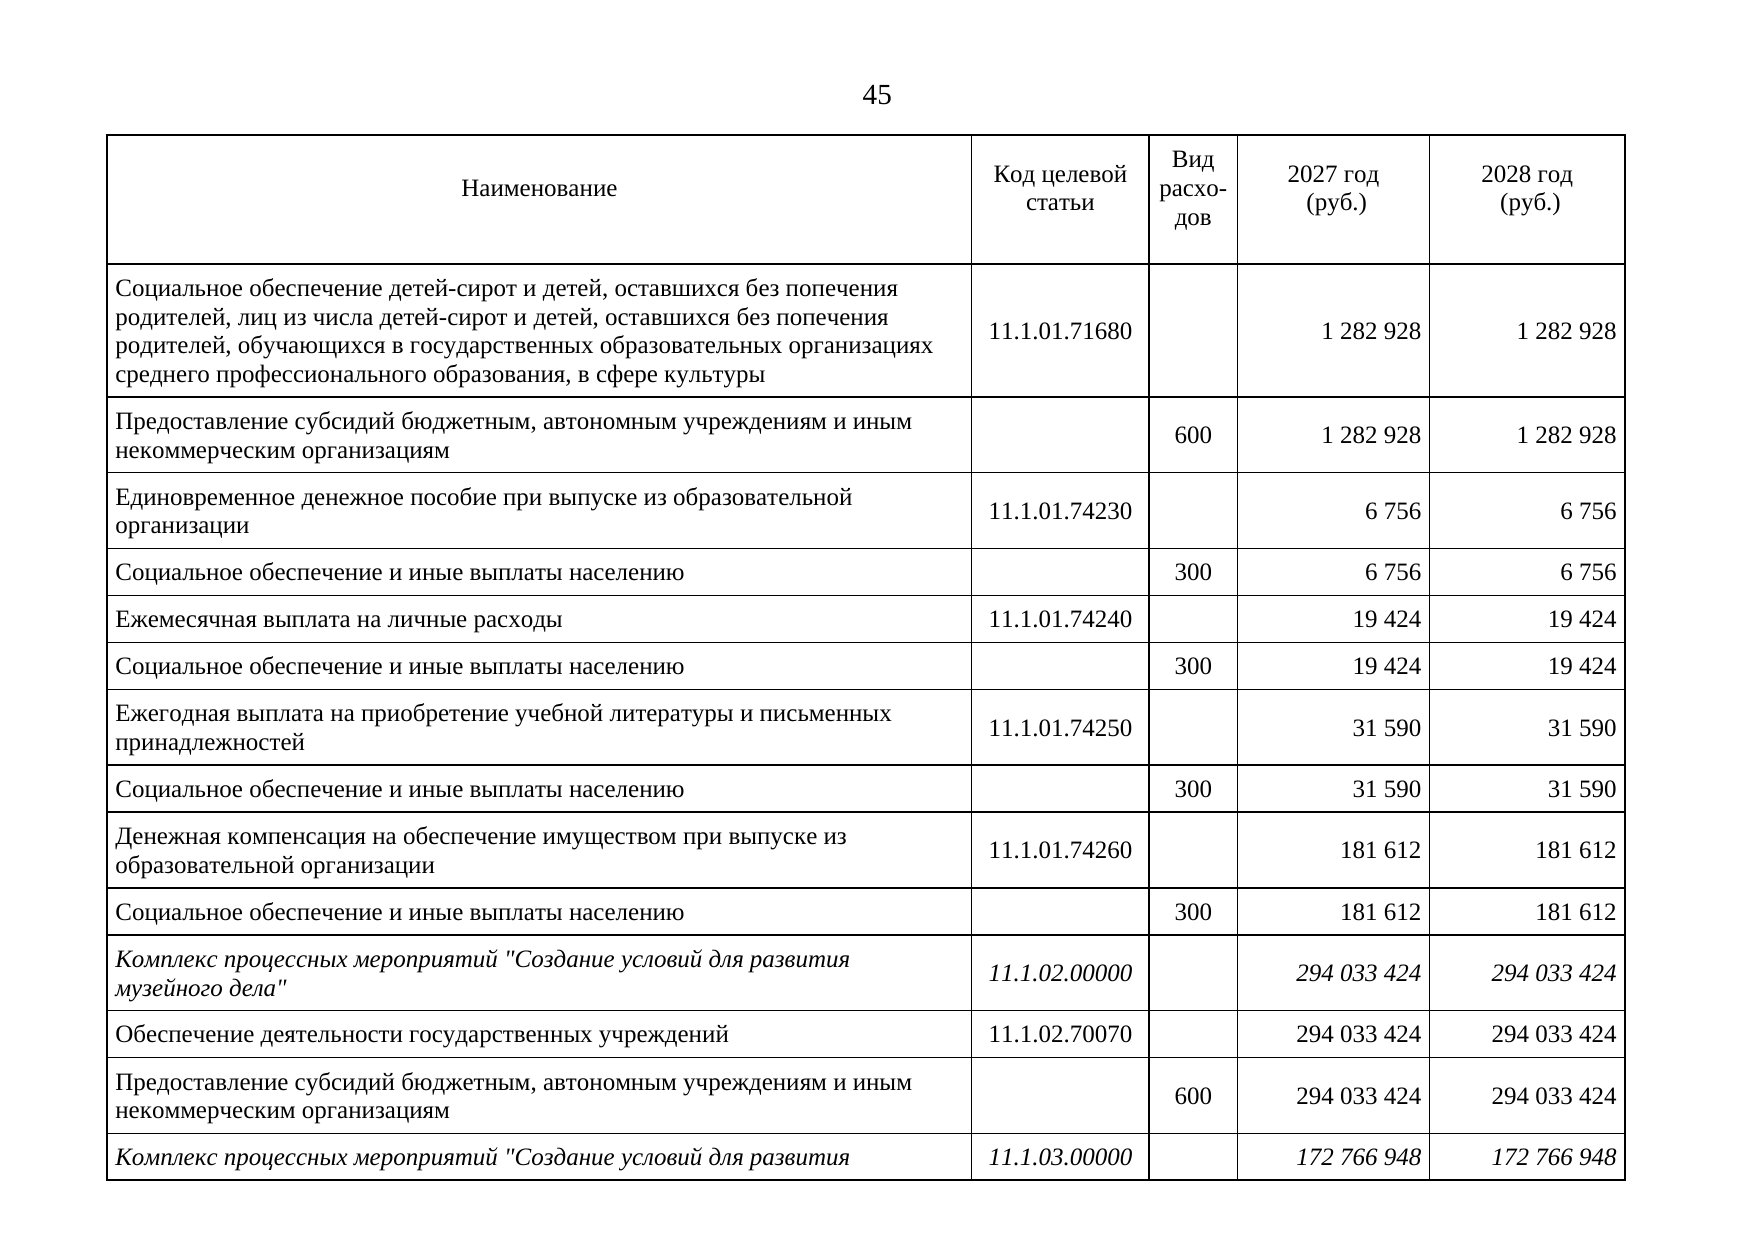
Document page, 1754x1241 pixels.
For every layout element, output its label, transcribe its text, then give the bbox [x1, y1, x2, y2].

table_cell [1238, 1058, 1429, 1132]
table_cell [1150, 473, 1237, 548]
table_header 2027 год (руб.) [1238, 136, 1429, 263]
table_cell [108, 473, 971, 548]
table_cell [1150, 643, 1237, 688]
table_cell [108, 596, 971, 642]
table_header 2028 год (руб.) [1430, 136, 1624, 263]
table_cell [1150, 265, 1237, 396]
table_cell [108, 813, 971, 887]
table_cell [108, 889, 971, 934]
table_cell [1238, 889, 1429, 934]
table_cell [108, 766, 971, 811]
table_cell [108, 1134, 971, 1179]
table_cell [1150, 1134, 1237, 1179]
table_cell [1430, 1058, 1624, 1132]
table_header Вид расхо- дов [1150, 136, 1237, 263]
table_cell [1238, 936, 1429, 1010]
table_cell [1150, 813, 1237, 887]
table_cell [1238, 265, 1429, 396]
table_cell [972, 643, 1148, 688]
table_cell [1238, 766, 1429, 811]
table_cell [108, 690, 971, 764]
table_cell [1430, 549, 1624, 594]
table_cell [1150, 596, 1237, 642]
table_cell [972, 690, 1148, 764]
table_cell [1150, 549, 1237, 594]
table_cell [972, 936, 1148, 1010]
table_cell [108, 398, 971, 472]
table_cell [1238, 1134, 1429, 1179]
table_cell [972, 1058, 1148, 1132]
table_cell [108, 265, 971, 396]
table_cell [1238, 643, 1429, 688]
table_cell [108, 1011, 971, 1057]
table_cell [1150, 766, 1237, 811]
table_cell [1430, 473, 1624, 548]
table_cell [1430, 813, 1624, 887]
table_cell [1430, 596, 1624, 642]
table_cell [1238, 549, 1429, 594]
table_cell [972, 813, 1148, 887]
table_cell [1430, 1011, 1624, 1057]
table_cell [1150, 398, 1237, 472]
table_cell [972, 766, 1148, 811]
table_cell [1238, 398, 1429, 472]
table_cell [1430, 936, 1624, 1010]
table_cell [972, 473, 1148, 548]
table_header Код целевой статьи [972, 136, 1148, 263]
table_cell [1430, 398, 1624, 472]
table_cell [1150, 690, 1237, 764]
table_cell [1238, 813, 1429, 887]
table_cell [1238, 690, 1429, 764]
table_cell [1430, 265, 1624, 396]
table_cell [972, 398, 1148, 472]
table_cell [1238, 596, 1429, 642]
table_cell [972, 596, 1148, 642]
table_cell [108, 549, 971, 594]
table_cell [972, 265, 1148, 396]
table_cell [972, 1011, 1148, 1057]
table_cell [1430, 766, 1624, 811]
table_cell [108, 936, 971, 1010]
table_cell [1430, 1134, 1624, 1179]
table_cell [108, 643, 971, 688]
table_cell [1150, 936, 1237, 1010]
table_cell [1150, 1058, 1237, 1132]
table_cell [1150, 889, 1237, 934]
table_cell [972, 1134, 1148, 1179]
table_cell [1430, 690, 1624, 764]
table_header Наименование [108, 136, 971, 263]
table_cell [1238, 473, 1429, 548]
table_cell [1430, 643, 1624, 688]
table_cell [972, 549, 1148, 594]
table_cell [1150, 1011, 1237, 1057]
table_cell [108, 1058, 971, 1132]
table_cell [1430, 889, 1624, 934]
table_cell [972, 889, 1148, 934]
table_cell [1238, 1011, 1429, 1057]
